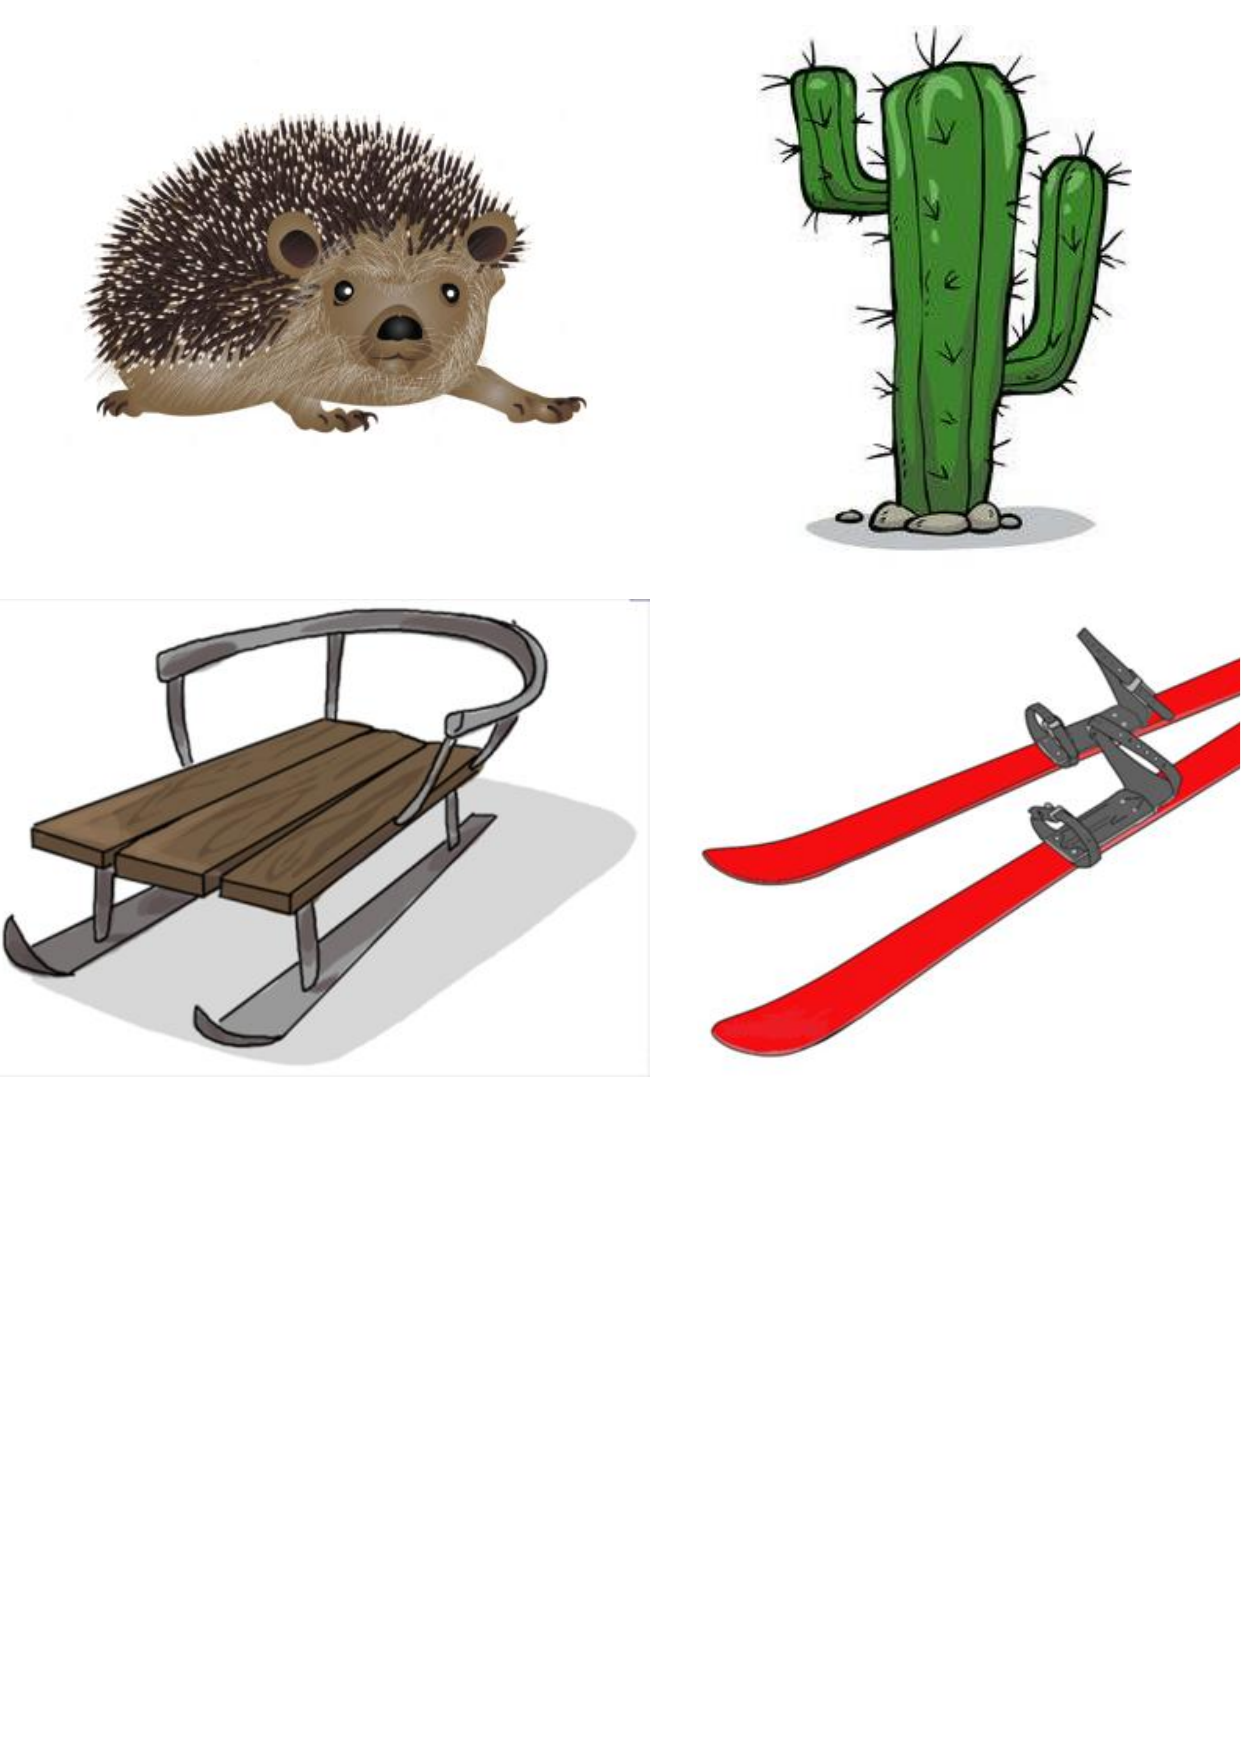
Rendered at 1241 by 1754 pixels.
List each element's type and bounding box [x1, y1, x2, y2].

picture [756, 25, 1132, 580]
picture [0, 599, 650, 1077]
picture [697, 602, 1241, 1084]
picture [47, 59, 593, 517]
